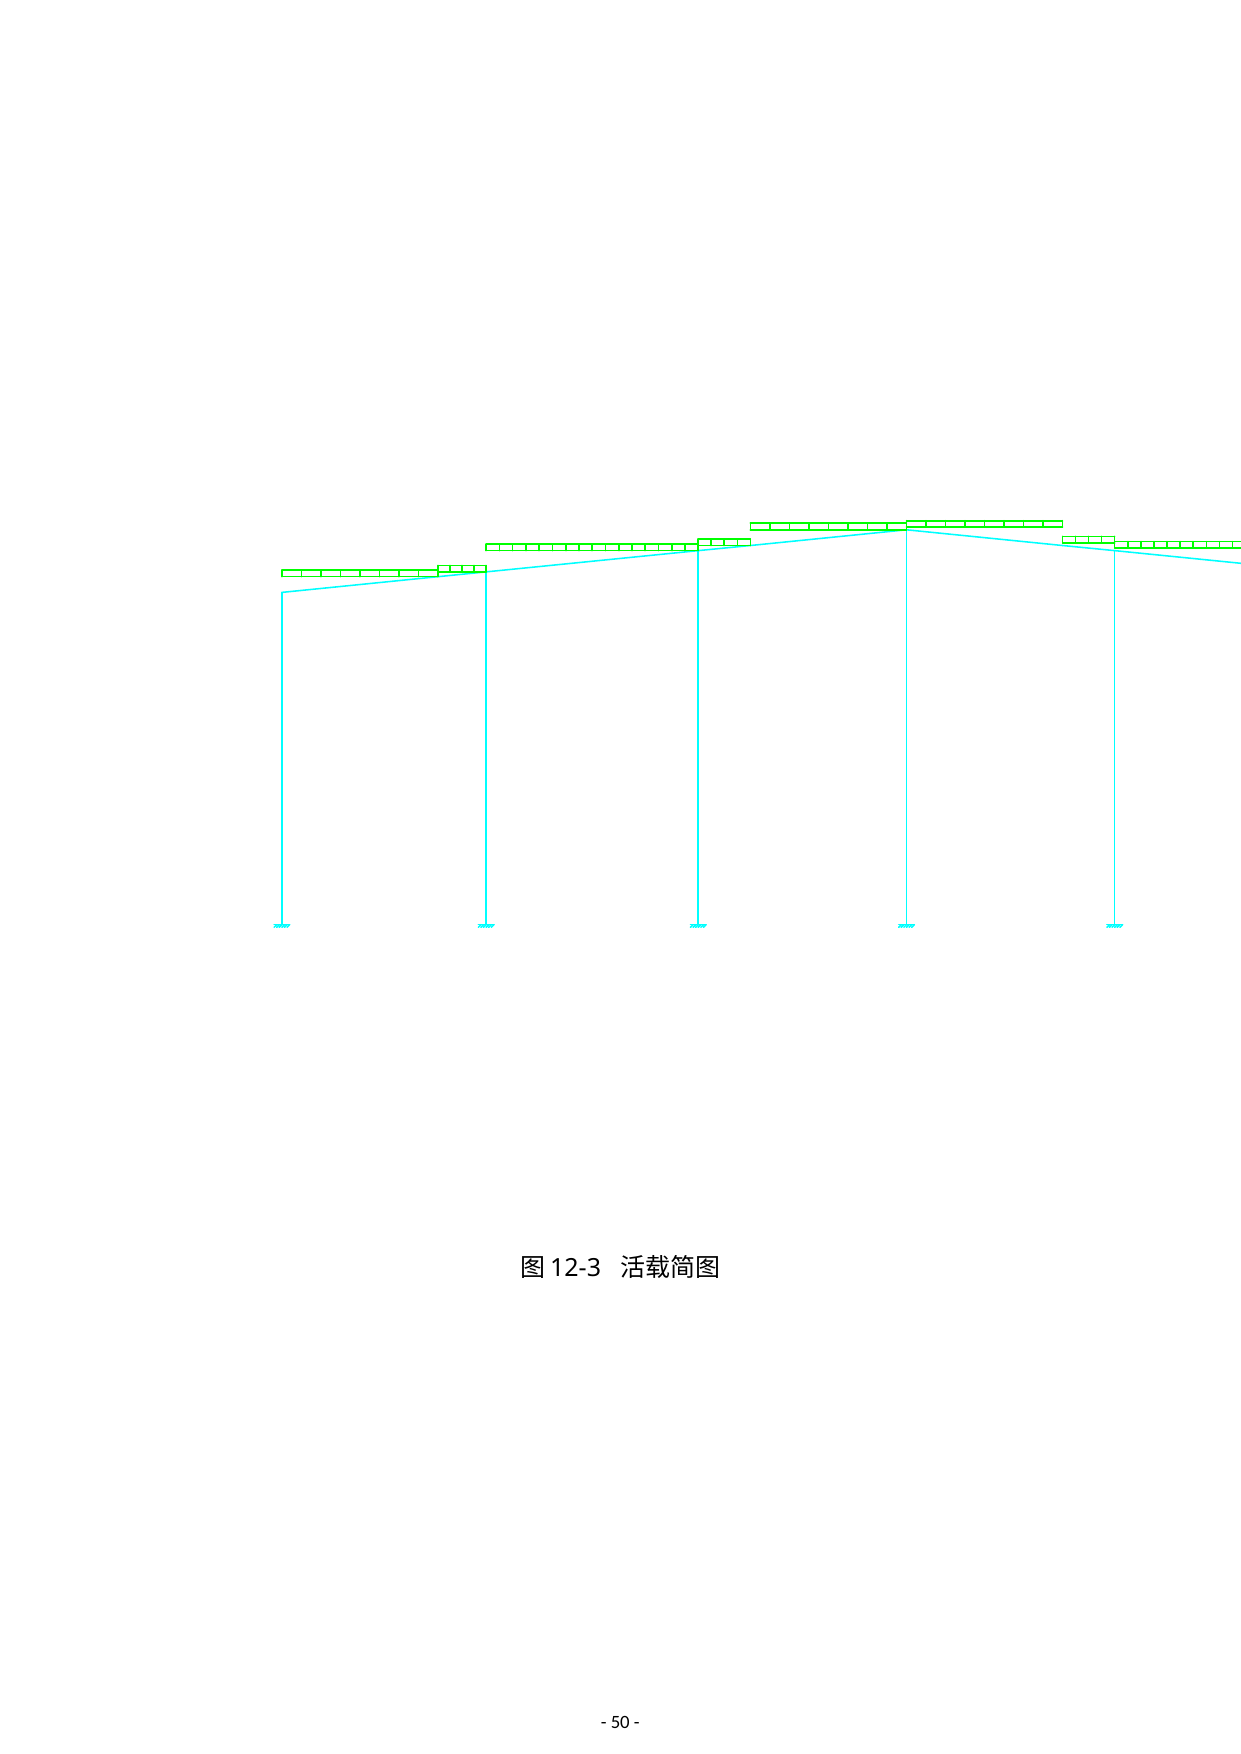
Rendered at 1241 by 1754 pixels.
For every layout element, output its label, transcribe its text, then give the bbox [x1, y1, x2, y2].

text 图12-3 活载简图 [148, 1242, 1093, 1289]
